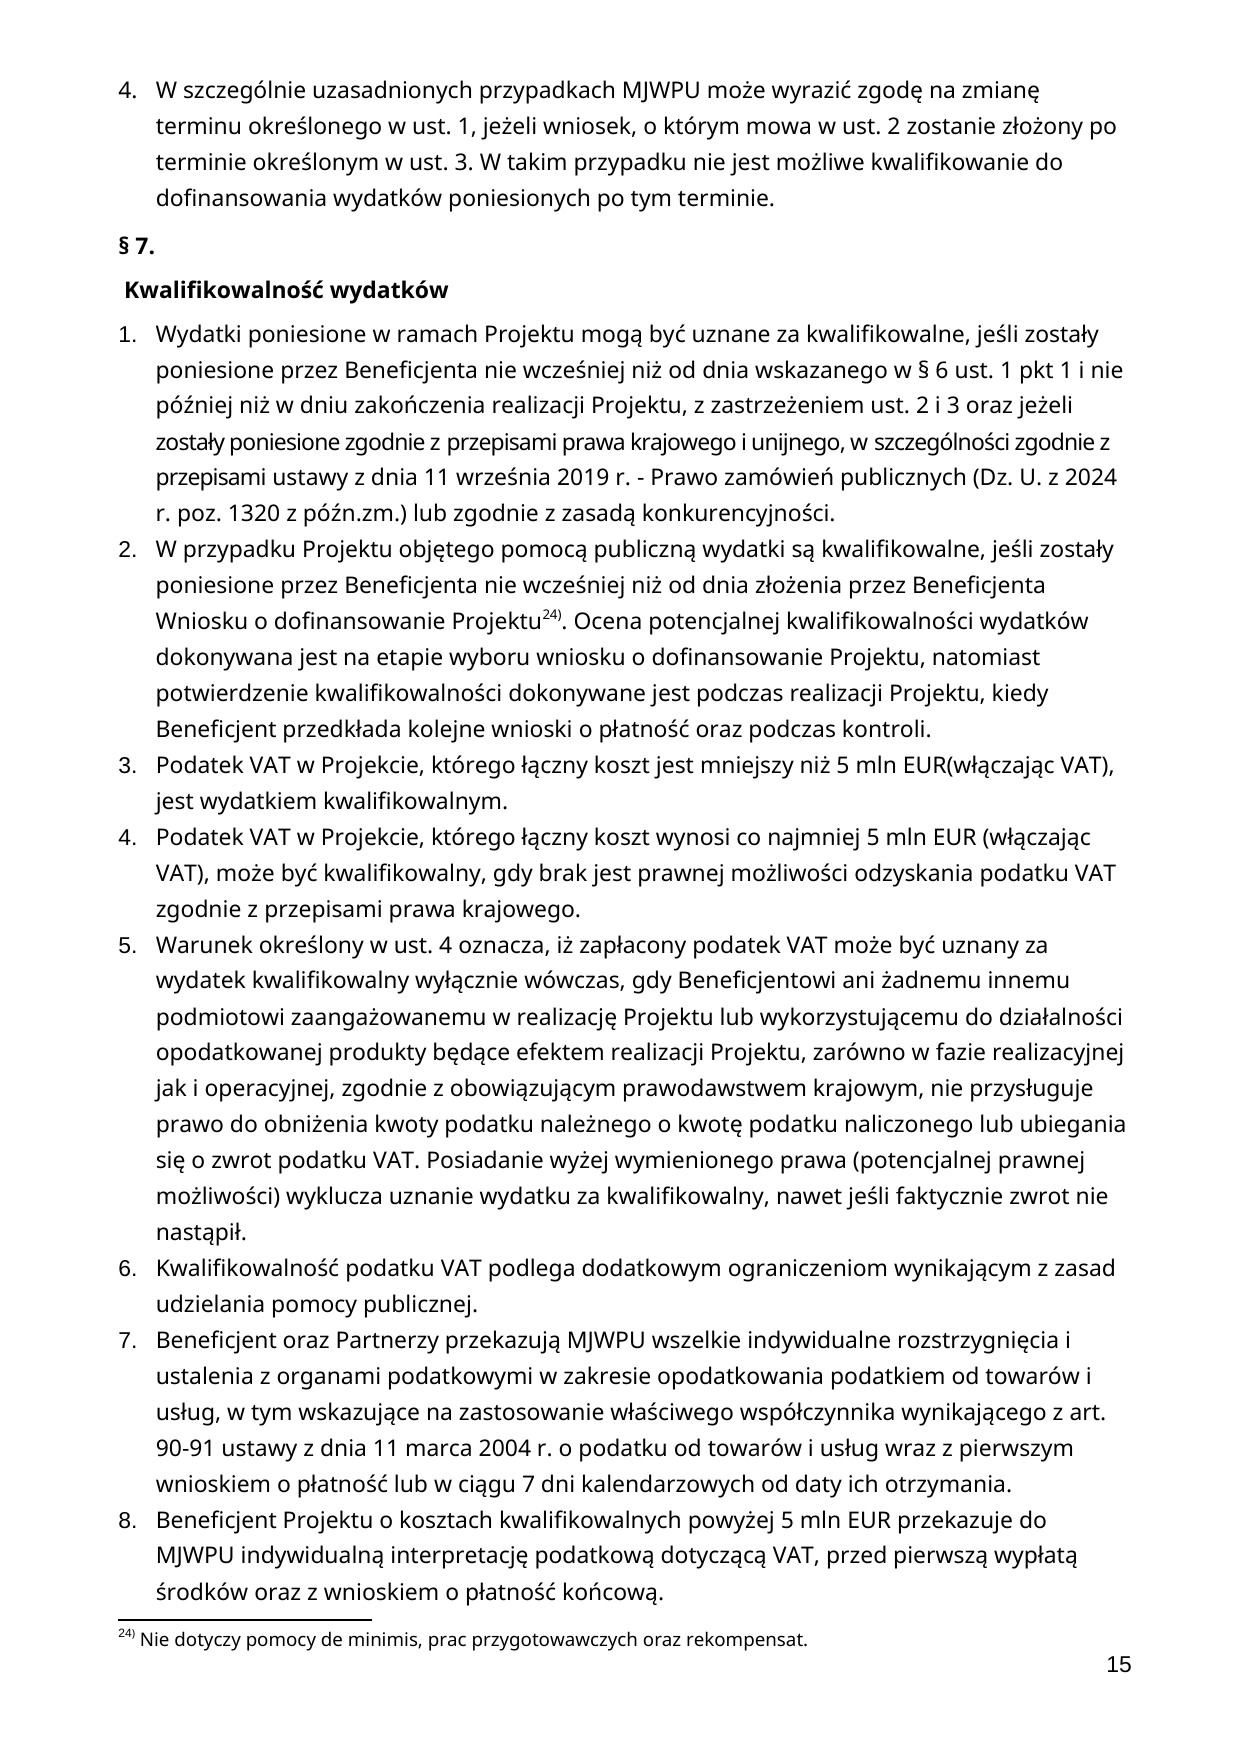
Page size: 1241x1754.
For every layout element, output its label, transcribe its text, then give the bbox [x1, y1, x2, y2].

list Kwalifikowalność podatku VAT podlega dodatkowym ograniczeniom wynikającym z zasad udzielania pomocy publicznej. [118, 1252, 1132, 1319]
subtitle § 7. [118, 230, 1132, 261]
list Beneficjent Projektu o kosztach kwalifikowalnych powyżej 5 mln EUR przekazuje do MJWPU indywidualną interpretację podatkową dotyczącą VAT, przed pierwszą wypłatą środków oraz z wnioskiem o płatność końcową. [118, 1503, 1132, 1607]
list Beneficjent oraz Partnerzy przekazują MJWPU wszelkie indywidualne rozstrzygnięcia i ustalenia z organami podatkowymi w zakresie opodatkowania podatkiem od towarów i usług, w tym wskazujące na zastosowanie właściwego współczynnika wynikającego z art. 90-91 ustawy z dnia 11 marca 2004 r. o podatku od towarów i usług wraz z pierwszym wnioskiem o płatność lub w ciągu 7 dni kalendarzowych od daty ich otrzymania. [118, 1324, 1132, 1499]
list Podatek VAT w Projekcie, którego łączny koszt jest mniejszy niż 5 mln EUR(włączając VAT), jest wydatkiem kwalifikowalnym. [118, 749, 1132, 816]
list Podatek VAT w Projekcie, którego łączny koszt wynosi co najmniej 5 mln EUR (włączając VAT), może być kwalifikowalny, gdy brak jest prawnej możliwości odzyskania podatku VAT zgodnie z przepisami prawa krajowego. [118, 821, 1132, 924]
list W szczególnie uzasadnionych przypadkach MJWPU może wyrazić zgodę na zmianę terminu określonego w ust. 1, jeżeli wniosek, o którym mowa w ust. 2 zostanie złożony po terminie określonym w ust. 3. W takim przypadku nie jest możliwe kwalifikowanie do dofinansowania wydatków poniesionych po tym terminie. [118, 74, 1132, 213]
subtitle Kwalifikowalność wydatków [118, 274, 1132, 305]
list Warunek określony w ust. 4 oznacza, iż zapłacony podatek VAT może być uznany za wydatek kwalifikowalny wyłącznie wówczas, gdy Beneficjentowi ani żadnemu innemu podmiotowi zaangażowanemu w realizację Projektu lub wykorzystującemu do działalności opodatkowanej produkty będące efektem realizacji Projektu, zarówno w fazie realizacyjnej jak i operacyjnej, zgodnie z obowiązującym prawodawstwem krajowym, nie przysługuje prawo do obniżenia kwoty podatku należnego o kwotę podatku naliczonego lub ubiegania się o zwrot podatku VAT. Posiadanie wyżej wymienionego prawa (potencjalnej prawnej możliwości) wyklucza uznanie wydatku za kwalifikowalny, nawet jeśli faktycznie zwrot nie nastąpił. [118, 928, 1132, 1247]
list Wydatki poniesione w ramach Projektu mogą być uznane za kwalifikowalne, jeśli zostały poniesione przez Beneficjenta nie wcześniej niż od dnia wskazanego w § 6 ust. 1 pkt 1 i nie później niż w dniu zakończenia realizacji Projektu, z zastrzeżeniem ust. 2 i 3 oraz jeżeli zostały poniesione zgodnie z przepisami prawa krajowego i unijnego, w szczególności zgodnie z przepisami ustawy z dnia 11 września 2019 r. - Prawo zamówień publicznych (Dz. U. z 2024 r. poz. 1320 z późn.zm.) lub zgodnie z zasadą konkurencyjności. [118, 318, 1132, 528]
list W przypadku Projektu objętego pomocą publiczną wydatki są kwalifikowalne, jeśli zostały poniesione przez Beneficjenta nie wcześniej niż od dnia złożenia przez Beneficjenta Wniosku o dofinansowanie Projektu). Ocena potencjalnej kwalifikowalności wydatków dokonywana jest na etapie wyboru wniosku o dofinansowanie Projektu, natomiast potwierdzenie kwalifikowalności dokonywane jest podczas realizacji Projektu, kiedy Beneficjent przedkłada kolejne wnioski o płatność oraz podczas kontroli. [118, 533, 1132, 744]
